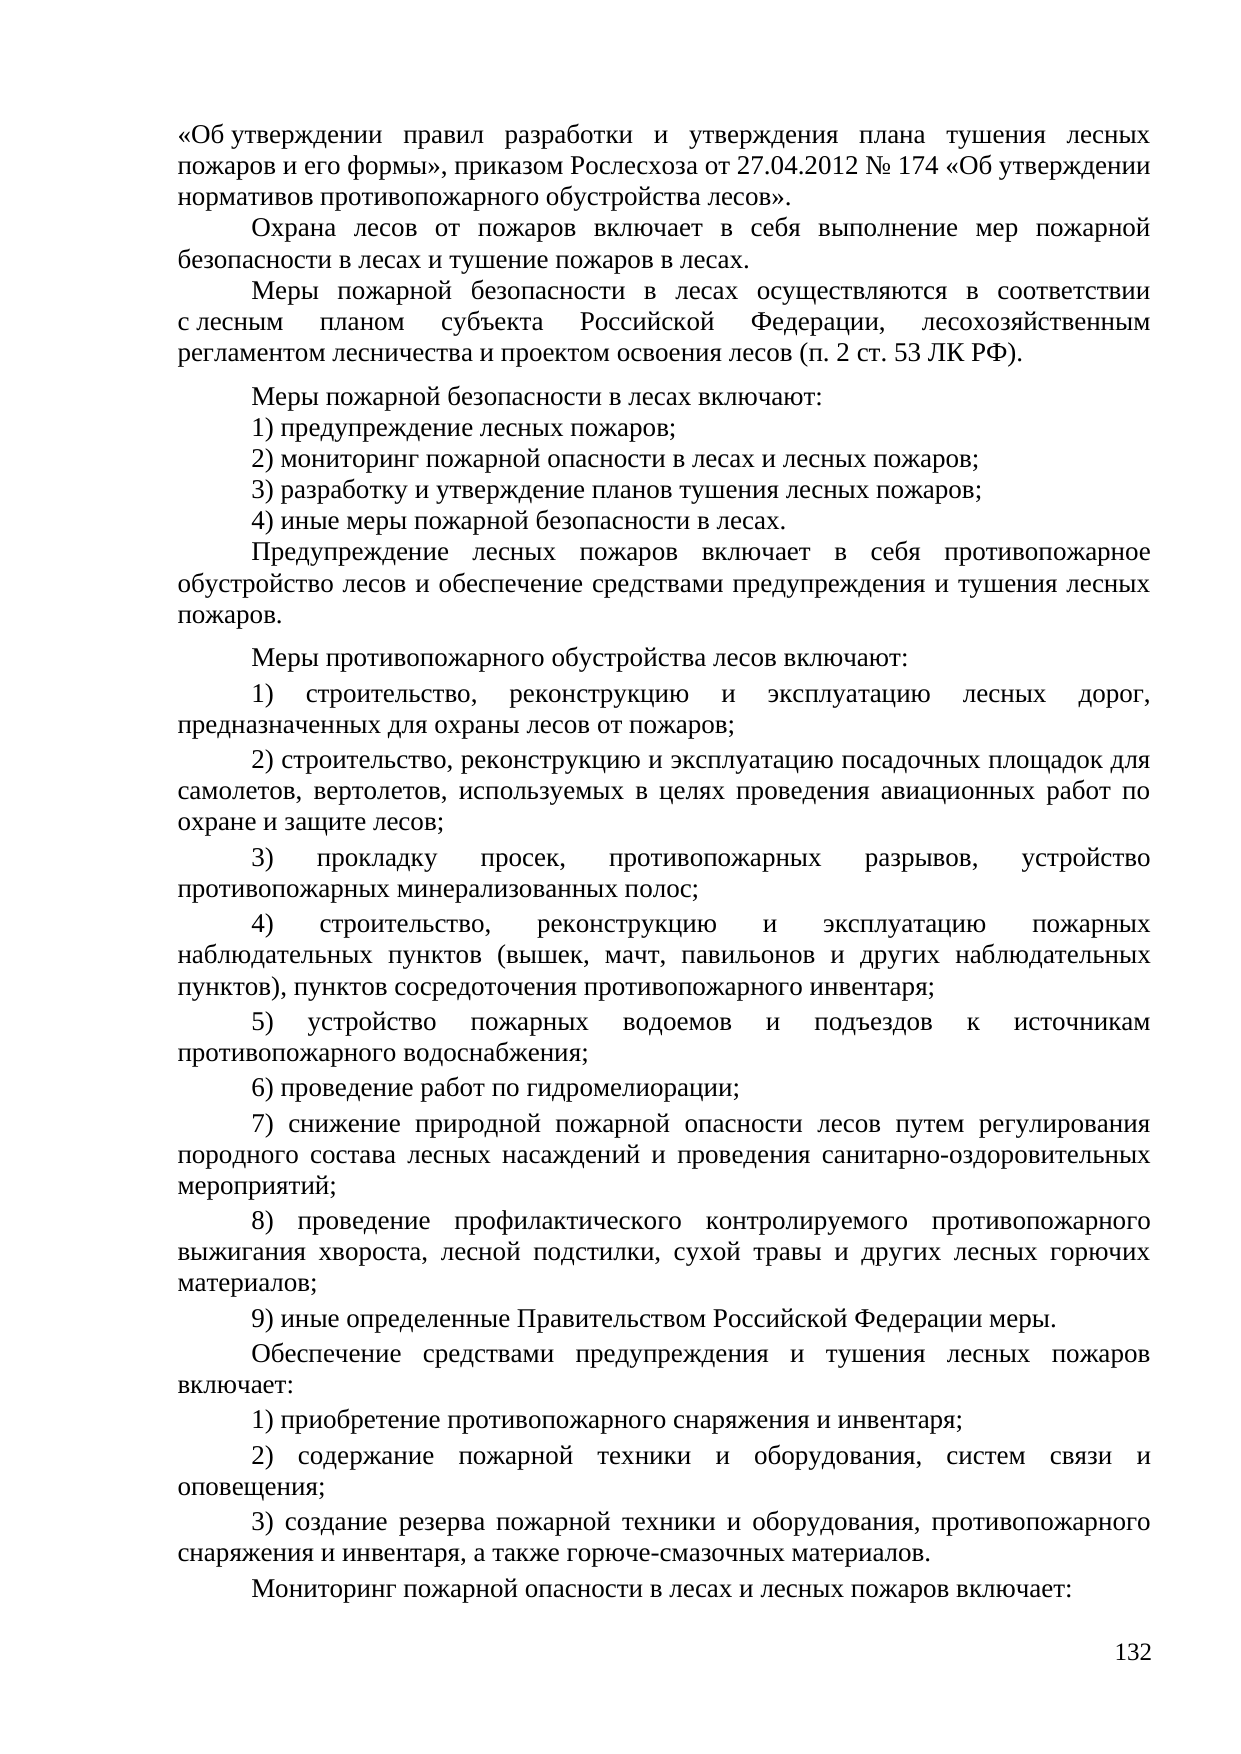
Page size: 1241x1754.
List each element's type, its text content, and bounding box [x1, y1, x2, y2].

text 3) прокладку просек, противопожарных разрывов, устройство противопожарных минерализованных полос; [177, 841, 1152, 903]
text Охрана лесов от пожаров включает в себя выполнение мер пожарной безопасности в лесах и тушение пожаров в лесах. [177, 212, 1152, 274]
text Меры противопожарного обустройства лесов включают: [177, 641, 1152, 673]
text 4) иные меры пожарной безопасности в лесах. [177, 504, 1152, 536]
text 7) снижение природной пожарной опасности лесов путем регулирования породного состава лесных насаждений и проведения санитарно-оздоровительных мероприятий; [177, 1107, 1152, 1200]
text 9) иные определенные Правительством Российской Федерации меры. [177, 1302, 1152, 1333]
text Меры пожарной безопасности в лесах включают: [177, 380, 1152, 411]
text 1) строительство, реконструкцию и эксплуатацию лесных дорог, предназначенных для охраны лесов от пожаров; [177, 677, 1152, 739]
text Предупреждение лесных пожаров включает в себя противопожарное обустройство лесов и обеспечение средствами предупреждения и тушения лесных пожаров. [177, 536, 1152, 629]
text 3) создание резерва пожарной техники и оборудования, противопожарного снаряжения и инвентаря, а также горюче-смазочных материалов. [177, 1505, 1152, 1568]
text 4) строительство, реконструкцию и эксплуатацию пожарных наблюдательных пунктов (вышек, мачт, павильонов и других наблюдательных пунктов), пунктов сосредоточения противопожарного инвентаря; [177, 907, 1152, 1001]
text 1) приобретение противопожарного снаряжения и инвентаря; [177, 1404, 1152, 1435]
text 8) проведение профилактического контролируемого противопожарного выжигания хвороста, лесной подстилки, сухой травы и других лесных горючих материалов; [177, 1204, 1152, 1298]
text 2) строительство, реконструкцию и эксплуатацию посадочных площадок для самолетов, вертолетов, используемых в целях проведения авиационных работ по охране и защите лесов; [177, 743, 1152, 837]
text Обеспечение средствами предупреждения и тушения лесных пожаров включает: [177, 1337, 1152, 1399]
text 5) устройство пожарных водоемов и подъездов к источникам противопожарного водоснабжения; [177, 1005, 1152, 1067]
text 3) разработку и утверждение планов тушения лесных пожаров; [177, 473, 1152, 504]
text 1) предупреждение лесных пожаров; [177, 411, 1152, 442]
text 6) проведение работ по гидромелиорации; [177, 1071, 1152, 1102]
text 2) содержание пожарной техники и оборудования, систем связи и оповещения; [177, 1439, 1152, 1501]
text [177, 118, 1152, 212]
text Меры пожарной безопасности в лесах осуществляются в соответствии с лесным планом субъекта Российской Федерации, лесохозяйственным регламентом лесничества и проектом освоения лесов (п. 2 ст. 53 ЛК РФ). [177, 274, 1152, 367]
text Мониторинг пожарной опасности в лесах и лесных пожаров включает: [177, 1572, 1152, 1603]
text 2) мониторинг пожарной опасности в лесах и лесных пожаров; [177, 442, 1152, 473]
